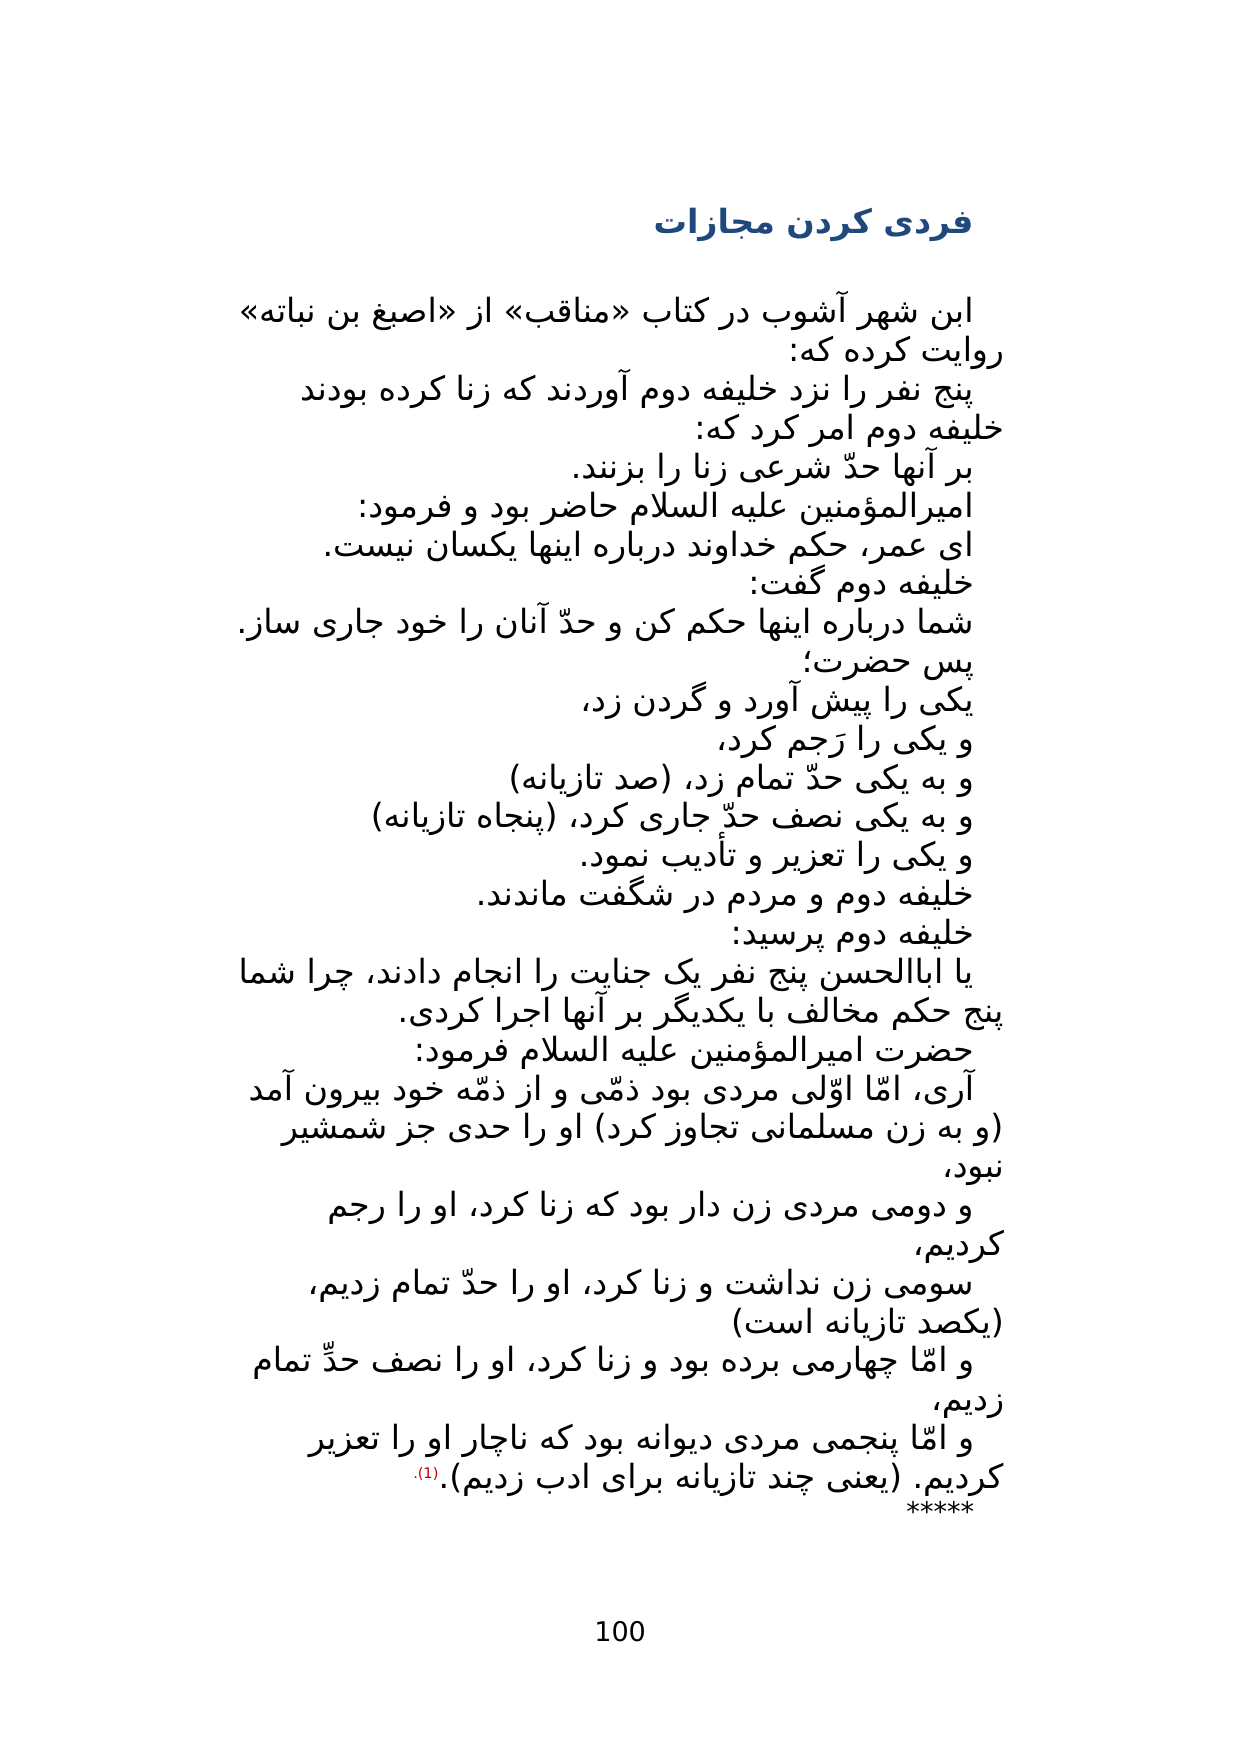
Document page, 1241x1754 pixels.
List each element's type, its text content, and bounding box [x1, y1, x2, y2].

text خلیفه دوم گفت: [236, 564, 1004, 603]
text خلیفه دوم پرسید: [236, 913, 1004, 952]
text آری، امّا اوّلی مردی بود ذمّی و از ذمّه خود بیرون آمد (و به زن مسلمانی تجاوز کرد) او را حدی جز شمشیر نبود، [236, 1069, 1004, 1186]
text و دومی مردی زن دار بود که زنا کرد، او را رجم کردیم، [236, 1186, 1004, 1263]
text پنج نفر را نزد خلیفه دوم آوردند که زنا کرده بودند خلیفه دوم امر کرد که: [236, 369, 1004, 447]
text و امّا پنجمی مردی دیوانه بود که ناچار او را تعزیر کردیم. (یعنی چند تازیانه برای ادب زدیم).(1). [236, 1419, 1004, 1496]
text و یکی را رَجم کرد، [236, 719, 1004, 758]
text خلیفه دوم و مردم در شگفت ماندند. [236, 875, 1004, 913]
text یکی را پیش آورد و گردن زد، [236, 680, 1004, 719]
text حضرت امیرالمؤمنین علیه السلام فرمود: [236, 1030, 1004, 1069]
text ای عمر، حکم خداوند درباره اینها یکسان نیست. [236, 525, 1004, 564]
text و به یکی نصف حدّ جاری کرد، (پنجاه تازیانه) [236, 797, 1004, 836]
text و یکی را تعزیر و تأدیب نمود. [236, 836, 1004, 875]
text امیرالمؤمنین علیه السلام حاضر بود و فرمود: [236, 486, 1004, 525]
text ابن شهر آشوب در کتاب «مناقب» از «اصبغ بن نباته» روایت کرده که: [236, 292, 1004, 369]
subtitle فردی کردن مجازات [236, 202, 1004, 241]
text پس حضرت؛ [236, 642, 1004, 680]
text شما درباره اینها حکم کن و حدّ آنان را خود جاری ساز. [236, 603, 1004, 642]
text بر آنها حدّ شرعی زنا را بزنند. [236, 447, 1004, 486]
text ***** [236, 1496, 1004, 1528]
text و امّا چهارمی برده بود و زنا کرد، او را نصف حدِّ تمام زدیم، [236, 1341, 1004, 1419]
text سومی زن نداشت و زنا کرد، او را حدّ تمام زدیم، (یکصد تازیانه است) [236, 1263, 1004, 1341]
text و به یکی حدّ تمام زد، (صد تازیانه) [236, 758, 1004, 797]
text یا اباالحسن پنج نفر یک جنایت را انجام دادند، چرا شما پنج حکم مخالف با یکدیگر بر آنها اجرا کردی. [236, 952, 1004, 1030]
